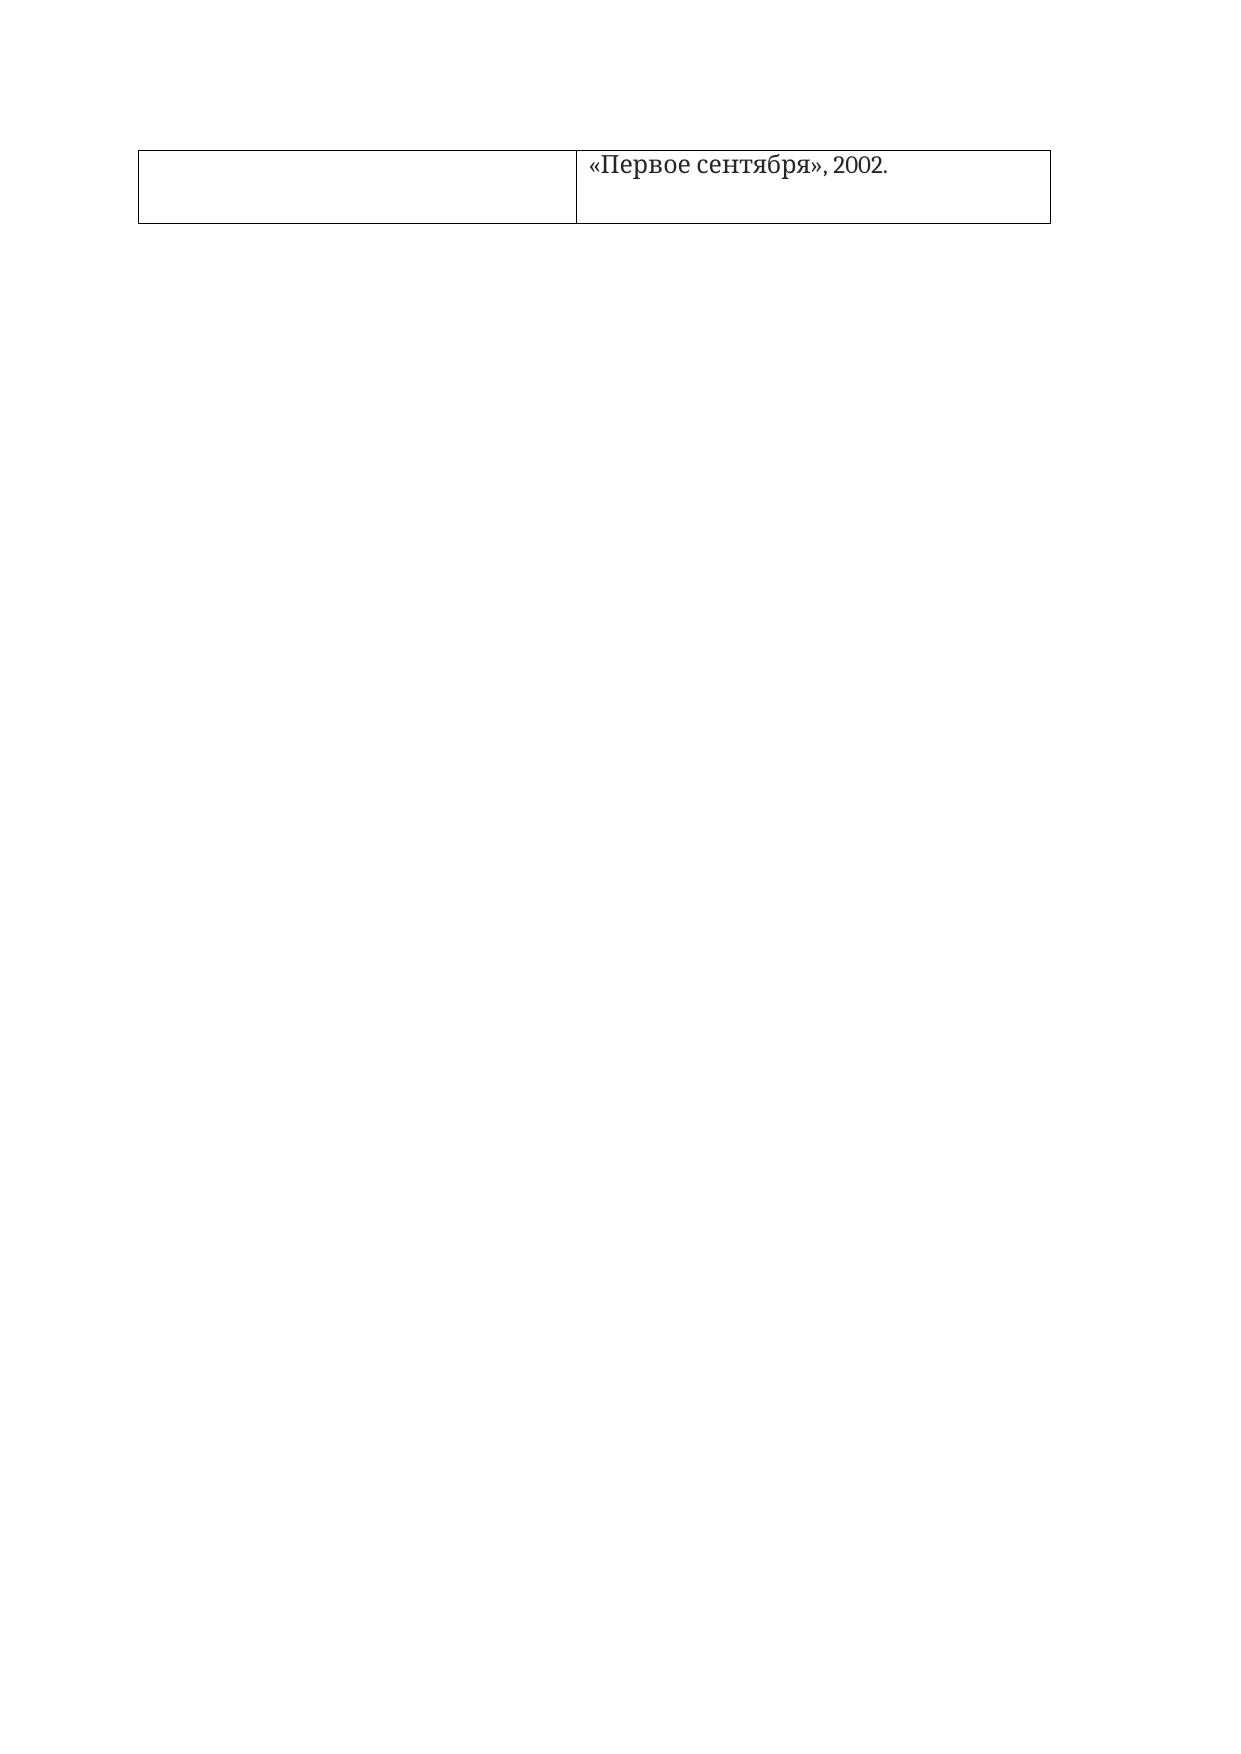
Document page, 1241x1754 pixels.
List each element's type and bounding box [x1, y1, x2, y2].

table_cell [139, 151, 576, 223]
table_cell [577, 151, 1050, 223]
